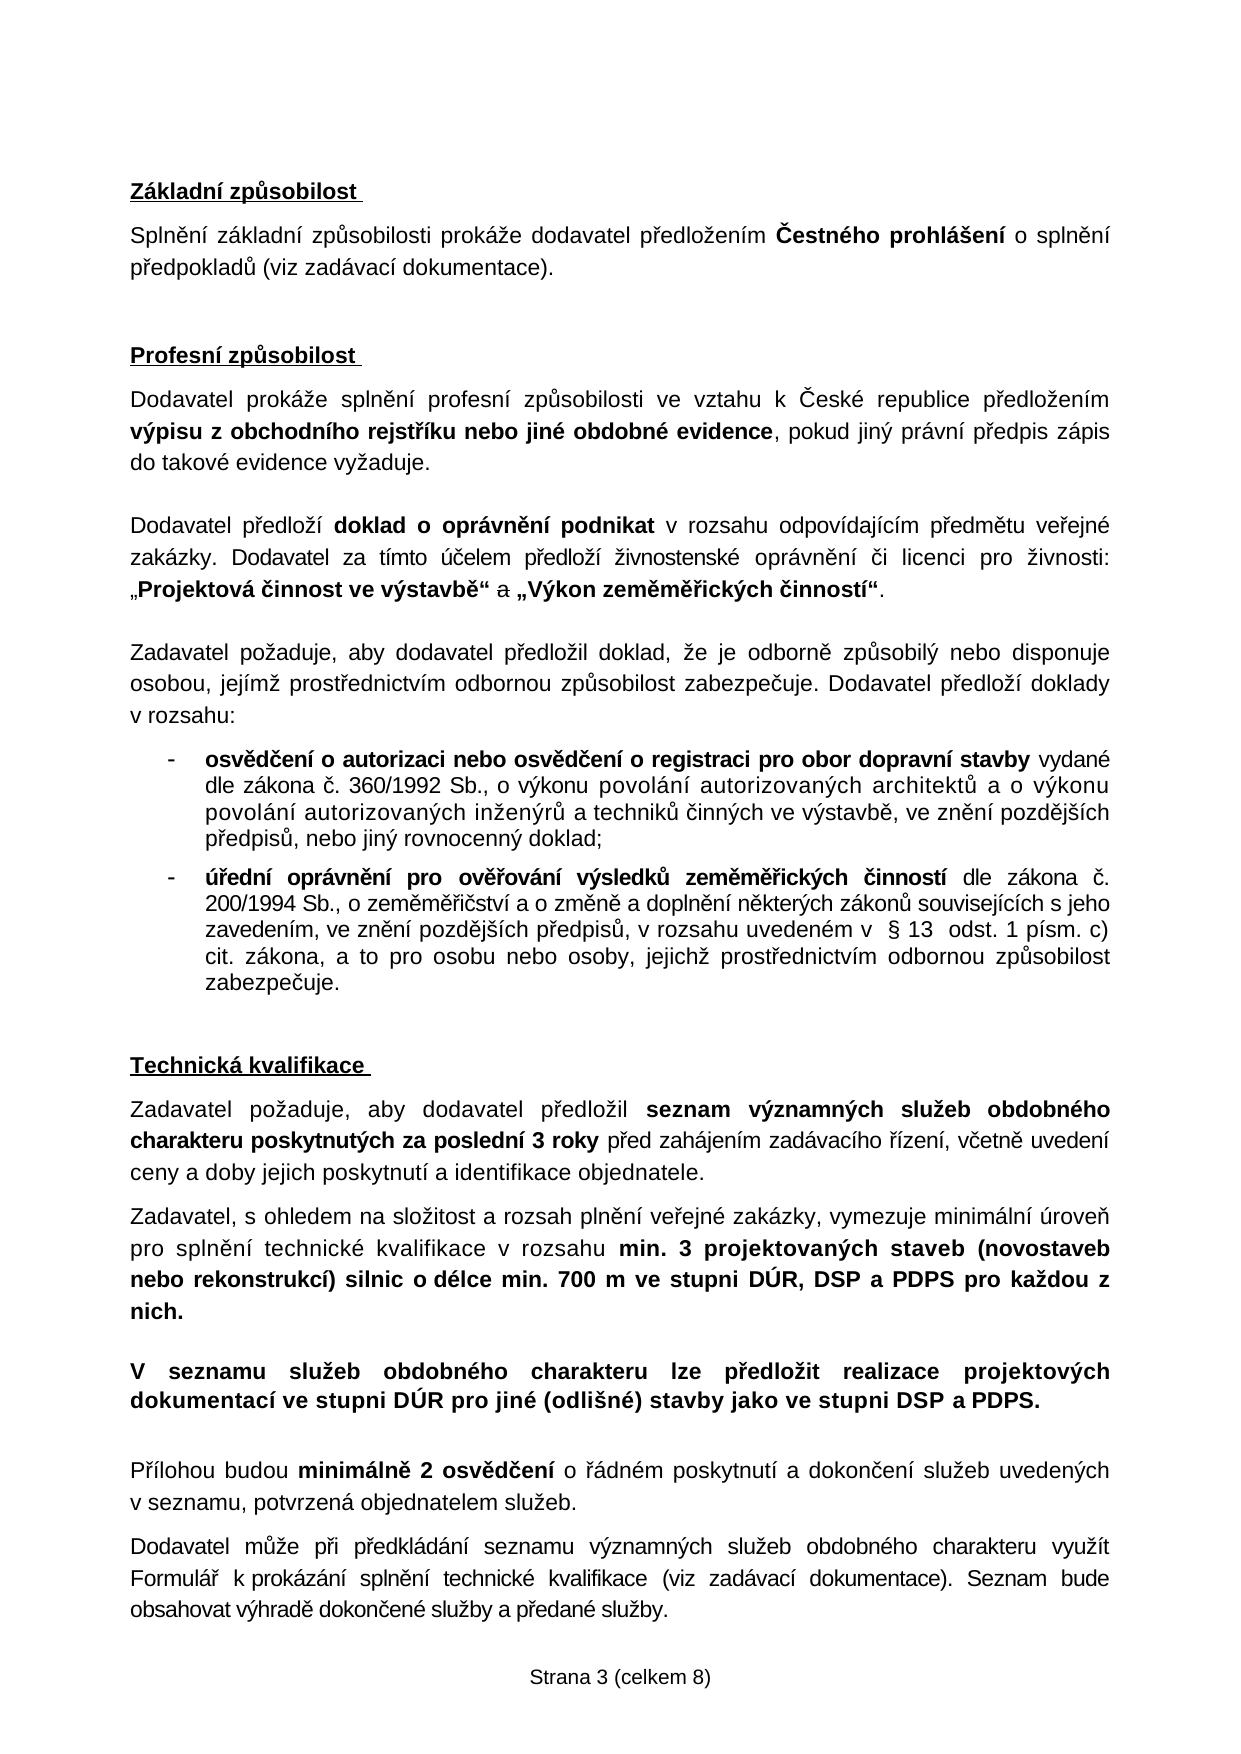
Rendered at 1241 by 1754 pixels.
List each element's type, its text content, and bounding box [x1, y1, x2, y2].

list Dodavatel předloží doklad o oprávnění podnikat v rozsahu odpovídajícím předmětu veřejné zakázky. Dodavatel za tímto účelem předloží živnostenské oprávnění či licenci pro živnosti: „Projektová činnost ve výstavbě“ a „Výkon zeměměřických činností“. [130, 512, 1110, 602]
list osvědčení o autorizaci nebo osvědčení o registraci pro obor dopravní stavby vydané dle zákona č. 360/1992 Sb., o výkonu povolání autorizovaných architektů a o výkonu povolání autorizovaných inženýrů a techniků činných ve výstavbě, ve znění pozdějších předpisů, nebo jiný rovnocenný doklad; [167, 746, 1110, 851]
text Dodavatel prokáže splnění profesní způsobilosti ve vztahu k České republice předložením výpisu z obchodního rejstříku nebo jiné obdobné evidence, pokud jiný právní předpis zápis do takové evidence vyžaduje. [130, 386, 1110, 476]
text Dodavatel může při předkládání seznamu významných služeb obdobného charakteru využít Formulář k prokázání splnění technické kvalifikace (viz zadávací dokumentace). Seznam bude obsahovat výhradě dokončené služby a předané služby. [130, 1533, 1110, 1623]
list úřední oprávnění pro ověřování výsledků zeměměřických činností dle zákona č. 200/1994 Sb., o zeměměřičství a o změně a doplnění některých zákonů souvisejících s jeho zavedením, ve znění pozdějších předpisů, v rozsahu uvedeném v § 13 odst. 1 písm. c) cit. zákona, a to pro osobu nebo osoby, jejichž prostřednictvím odbornou způsobilost zabezpečuje. [167, 864, 1110, 996]
list Zadavatel požaduje, aby dodavatel předložil doklad, že je odborně způsobilý nebo disponuje osobou, jejímž prostřednictvím odbornou způsobilost zabezpečuje. Dodavatel předloží doklady v rozsahu: [130, 639, 1110, 728]
text Zadavatel požaduje, aby dodavatel předložil seznam významných služeb obdobného charakteru poskytnutých za poslední 3 roky před zahájením zadávacího řízení, včetně uvedení ceny a doby jejich poskytnutí a identifikace objednatele. [130, 1096, 1110, 1185]
list Profesní způsobilost [130, 342, 1110, 368]
list Technická kvalifikace [130, 1052, 1110, 1078]
text Zadavatel, s ohledem na složitost a rozsah plnění veřejné zakázky, vymezuje minimální úroveň pro splnění technické kvalifikace v rozsahu min. 3 projektovaných staveb (novostaveb nebo rekonstrukcí) silnic o délce min. 700 m ve stupni DÚR, DSP a PDPS pro každou z nich. [130, 1203, 1110, 1324]
list Základní způsobilost [130, 178, 1110, 205]
text Splnění základní způsobilosti prokáže dodavatel předložením Čestného prohlášení o splnění předpokladů (viz zadávací dokumentace). [130, 222, 1110, 280]
text V seznamu služeb obdobného charakteru lze předložit realizace projektových dokumentací ve stupni DÚR pro jiné (odlišné) stavby jako ve stupni DSP a PDPS. [130, 1358, 1110, 1413]
text Přílohou budou minimálně 2 osvědčení o řádném poskytnutí a dokončení služeb uvedených v seznamu, potvrzená objednatelem služeb. [130, 1457, 1110, 1515]
